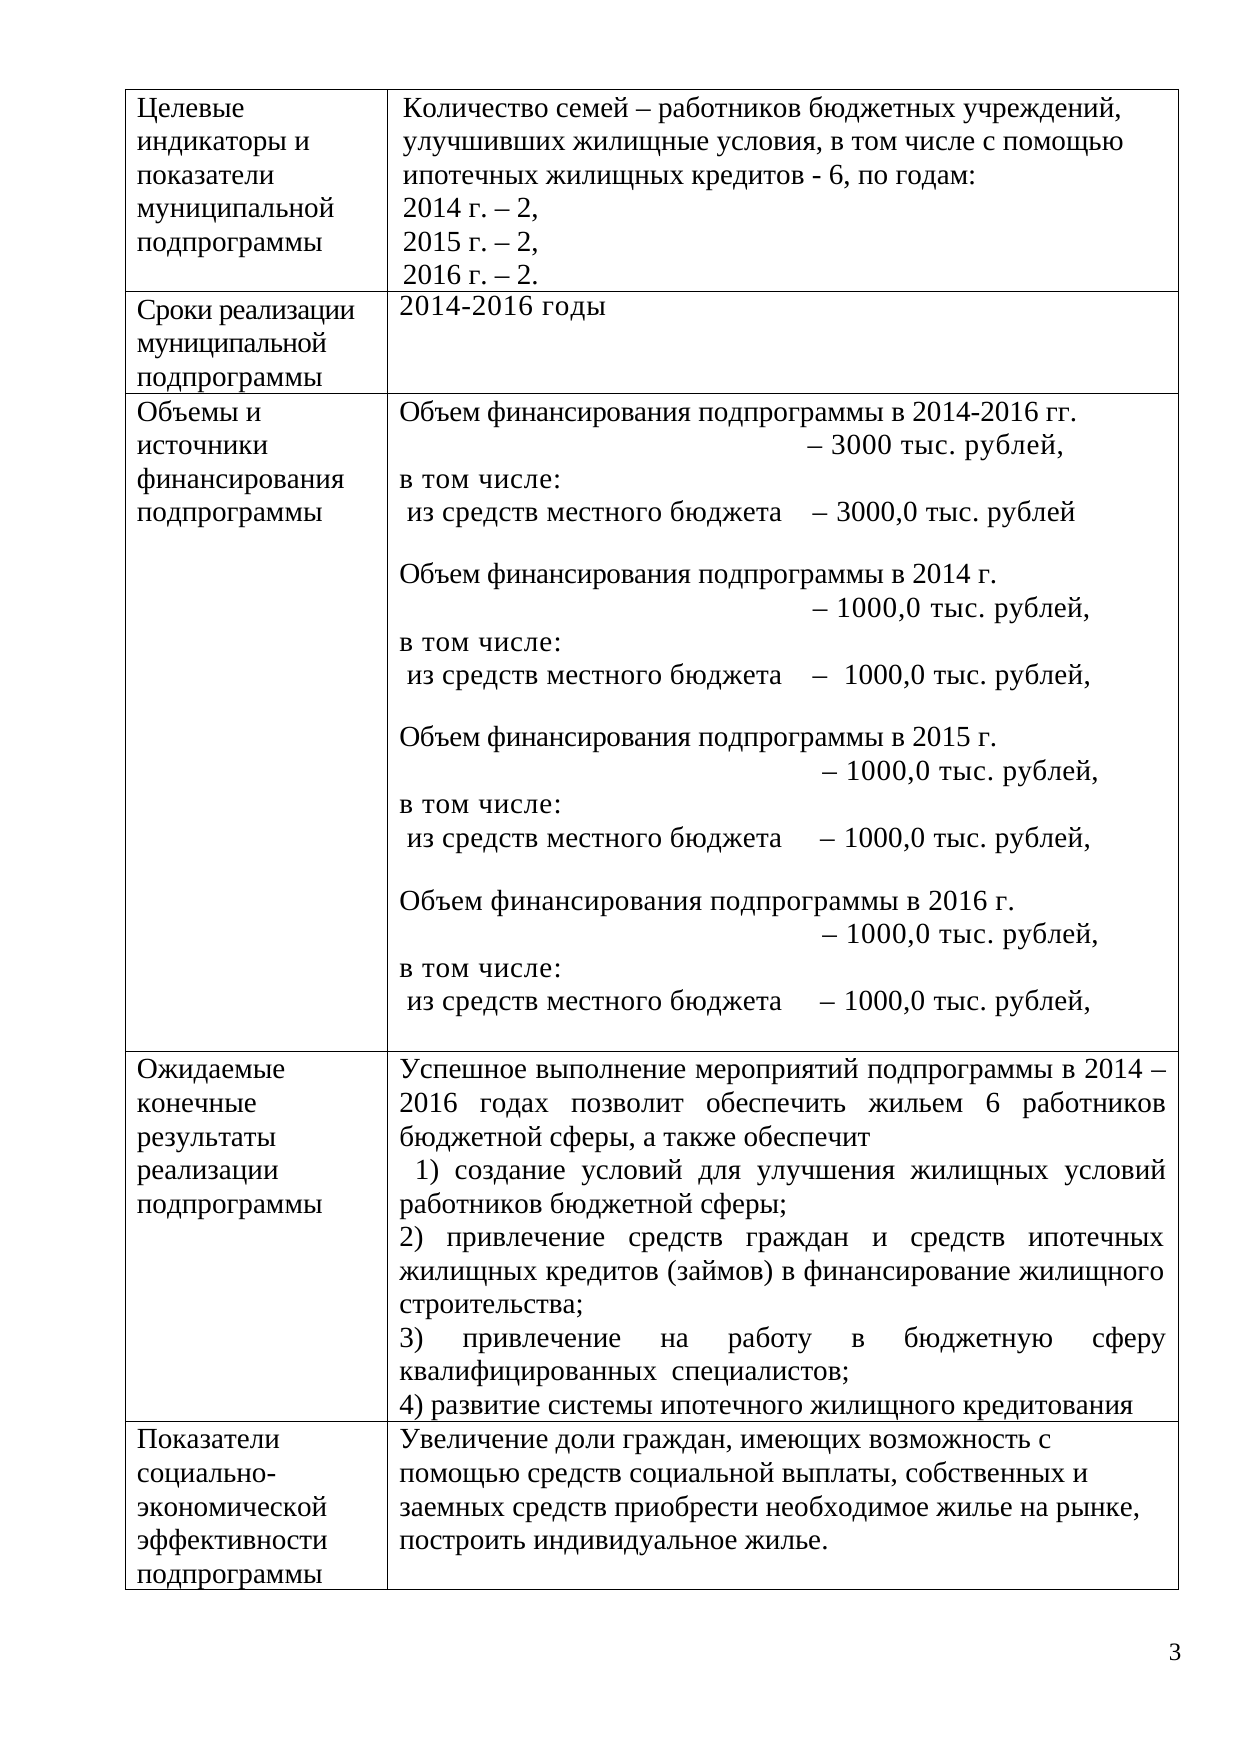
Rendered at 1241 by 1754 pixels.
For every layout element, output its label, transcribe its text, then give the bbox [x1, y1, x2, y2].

table_cell Количество семей – работников бюджетных учреждений, улучшивших жилищные условия, в том числе с помощью ипотечных жилищных кредитов - 6, по годам: 2014 г. – 2, 2015 г. – 2, 2016 г. – 2. [388, 90, 1178, 291]
table_cell Увеличение доли граждан, имеющих возможность с помощью средств социальной выплаты, собственных и заемных средств приобрести необходимое жилье на рынке, построить индивидуальное жилье. [388, 1422, 1178, 1589]
table_cell Успешное выполнение мероприятий подпрограммы в 2014 – 2016 годах позволит обеспечить жильем 6 работников бюджетной сферы, а также обеспечит 1) создание условий для улучшения жилищных условий работников бюджетной сферы; 2) привлечение средств граждан и средств ипотечных жилищных кредитов (займов) в финансирование жилищного строительства; 3) привлечение на работу в бюджетную сферу квалифицированных специалистов; 4) развитие системы ипотечного жилищного кредитования [388, 1052, 1178, 1421]
table_cell 2014-2016 годы [388, 292, 1178, 393]
table_cell Показатели социально-экономической эффективности подпрограммы [126, 1422, 387, 1589]
table_cell Целевые индикаторы и показатели муниципальной подпрограммы [126, 90, 387, 291]
table_cell Объемы и источники финансирования подпрограммы [126, 394, 387, 1051]
table_cell Ожидаемые конечные результаты реализации подпрограммы [126, 1052, 387, 1421]
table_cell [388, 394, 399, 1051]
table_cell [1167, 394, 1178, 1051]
